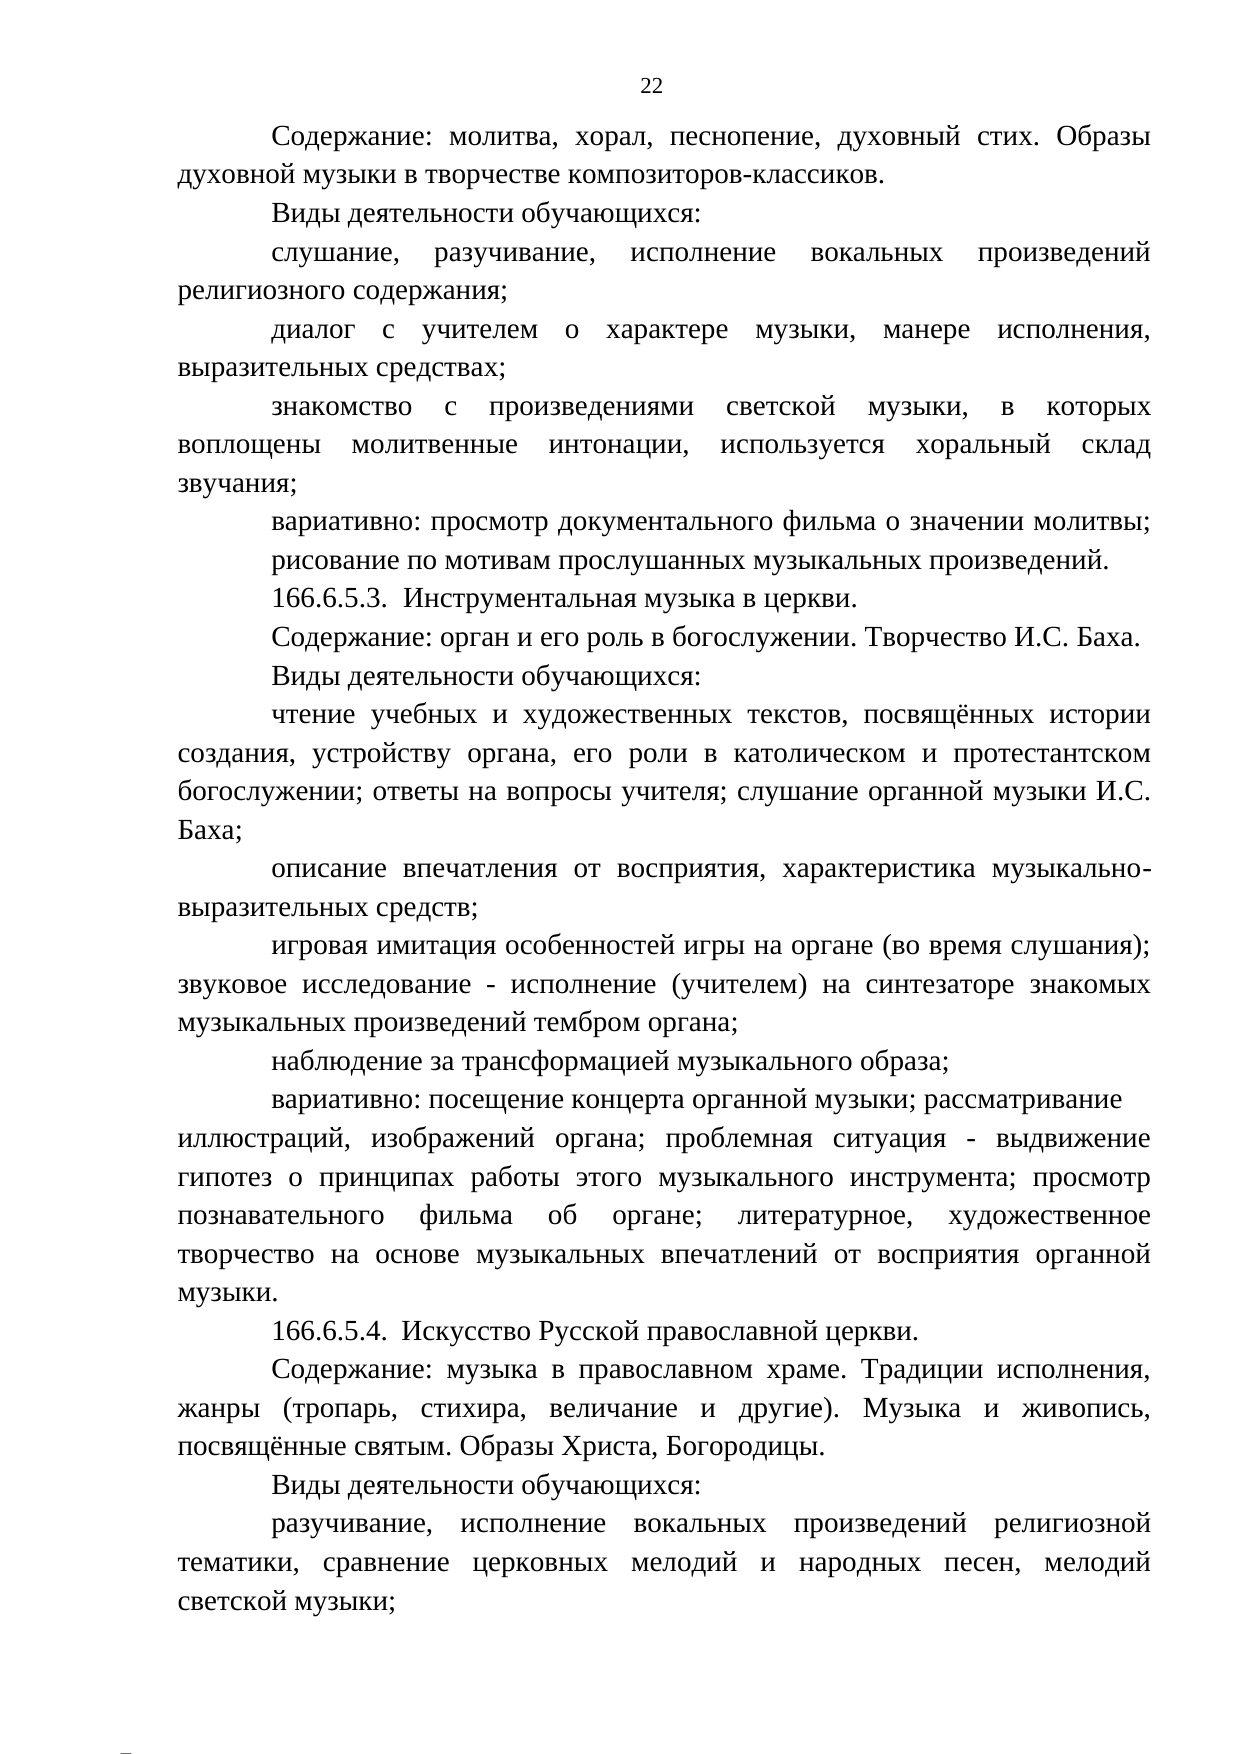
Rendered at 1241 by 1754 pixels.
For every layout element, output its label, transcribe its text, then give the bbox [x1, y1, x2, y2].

text Содержание: молитва, хорал, песнопение, духовный стих. Образы духовной музыки в творчестве композиторов-классиков. [177, 118, 1152, 190]
text знакомство с произведениями светской музыки, в которых воплощены молитвенные интонации, используется хоральный склад звучания; [177, 388, 1152, 498]
text разучивание, исполнение вокальных произведений религиозной тематики, сравнение церковных мелодий и народных песен, мелодий светской музыки; [177, 1506, 1152, 1616]
text вариативно: просмотр документального фильма о значении молитвы; рисование по мотивам прослушанных музыкальных произведений. [271, 503, 1152, 576]
text чтение учебных и художественных текстов, посвящённых истории создания, устройству органа, его роли в католическом и протестантском богослужении; ответы на вопросы учителя; слушание органной музыки И.С. Баха; [177, 696, 1152, 845]
list Инструментальная музыка в церкви. [271, 581, 1152, 614]
text наблюдение за трансформацией музыкального образа; [271, 1043, 1152, 1077]
text Виды деятельности обучающихся: [271, 658, 1152, 691]
text иллюстраций, изображений органа; проблемная ситуация - выдвижение гипотез о принципах работы этого музыкального инструмента; просмотр познавательного фильма об органе; литературное, художественное творчество на основе музыкальных впечатлений от восприятия органной музыки. [177, 1120, 1152, 1308]
list Искусство Русской православной церкви. [177, 1313, 1152, 1346]
text вариативно: посещение концерта органной музыки; рассматривание [271, 1082, 1152, 1115]
text игровая имитация особенностей игры на органе (во время слушания); звуковое исследование - исполнение (учителем) на синтезаторе знакомых музыкальных произведений тембром органа; [177, 927, 1152, 1038]
text описание впечатления от восприятия, характеристика музыкальновыразительных средств; [177, 850, 1152, 922]
text Виды деятельности обучающихся: [271, 195, 1152, 229]
text Содержание: музыка в православном храме. Традиции исполнения, жанры (тропарь, стихира, величание и другие). Музыка и живопись, посвящённые святым. Образы Христа, Богородицы. [177, 1351, 1152, 1462]
text слушание, разучивание, исполнение вокальных произведений религиозного содержания; [177, 234, 1152, 306]
text Содержание: орган и его роль в богослужении. Творчество И.С. Баха. [271, 619, 1152, 653]
text Виды деятельности обучающихся: [177, 1467, 1152, 1501]
text диалог с учителем о характере музыки, манере исполнения, выразительных средствах; [177, 311, 1152, 383]
